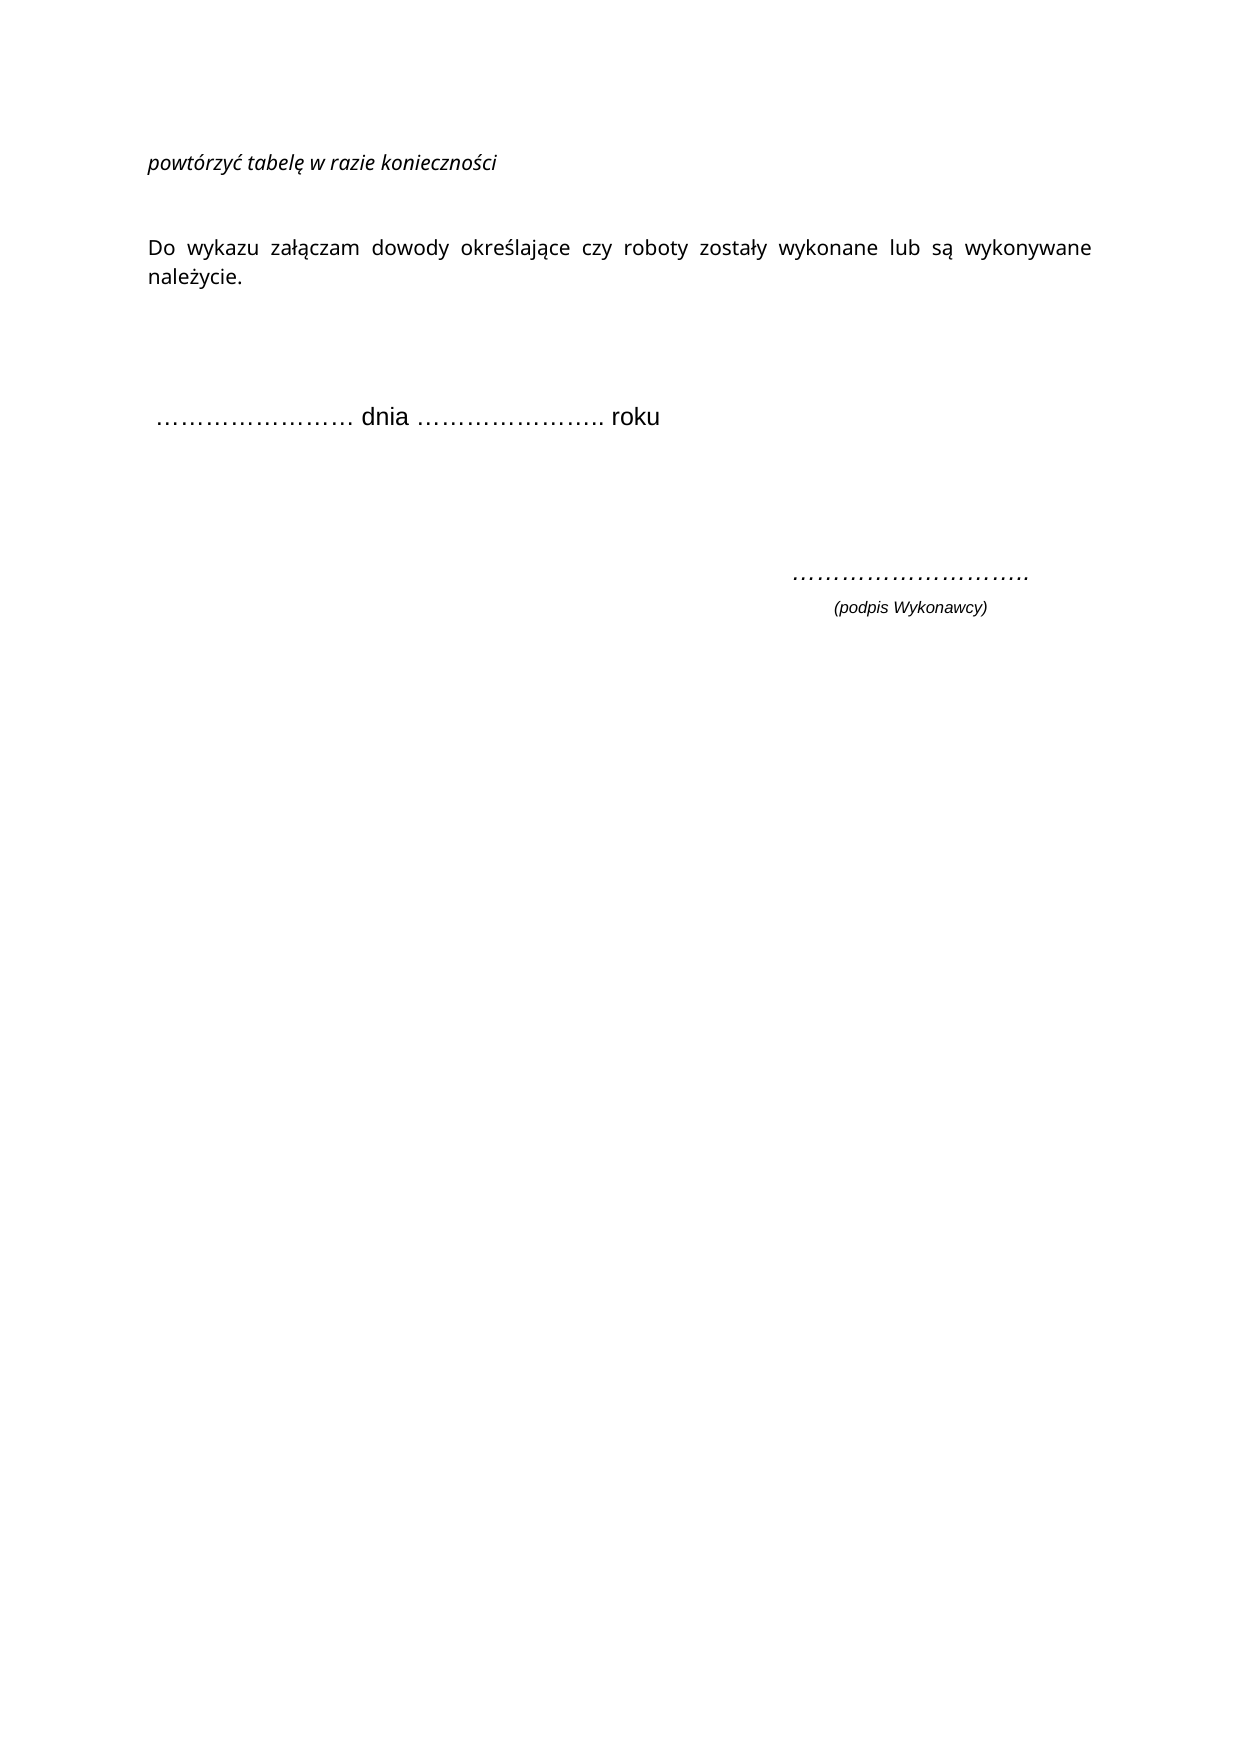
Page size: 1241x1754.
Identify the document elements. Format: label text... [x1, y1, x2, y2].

text ……………………….. [148, 557, 1093, 586]
text powtórzyć tabelę w razie konieczności [148, 148, 1093, 176]
text (podpis Wykonawcy) [148, 598, 1093, 617]
text …………………… dnia ………………….. roku [148, 402, 1093, 430]
text Do wykazu załączam dowody określające czy roboty zostały wykonane lub są wykonywane należycie. [148, 233, 1093, 290]
